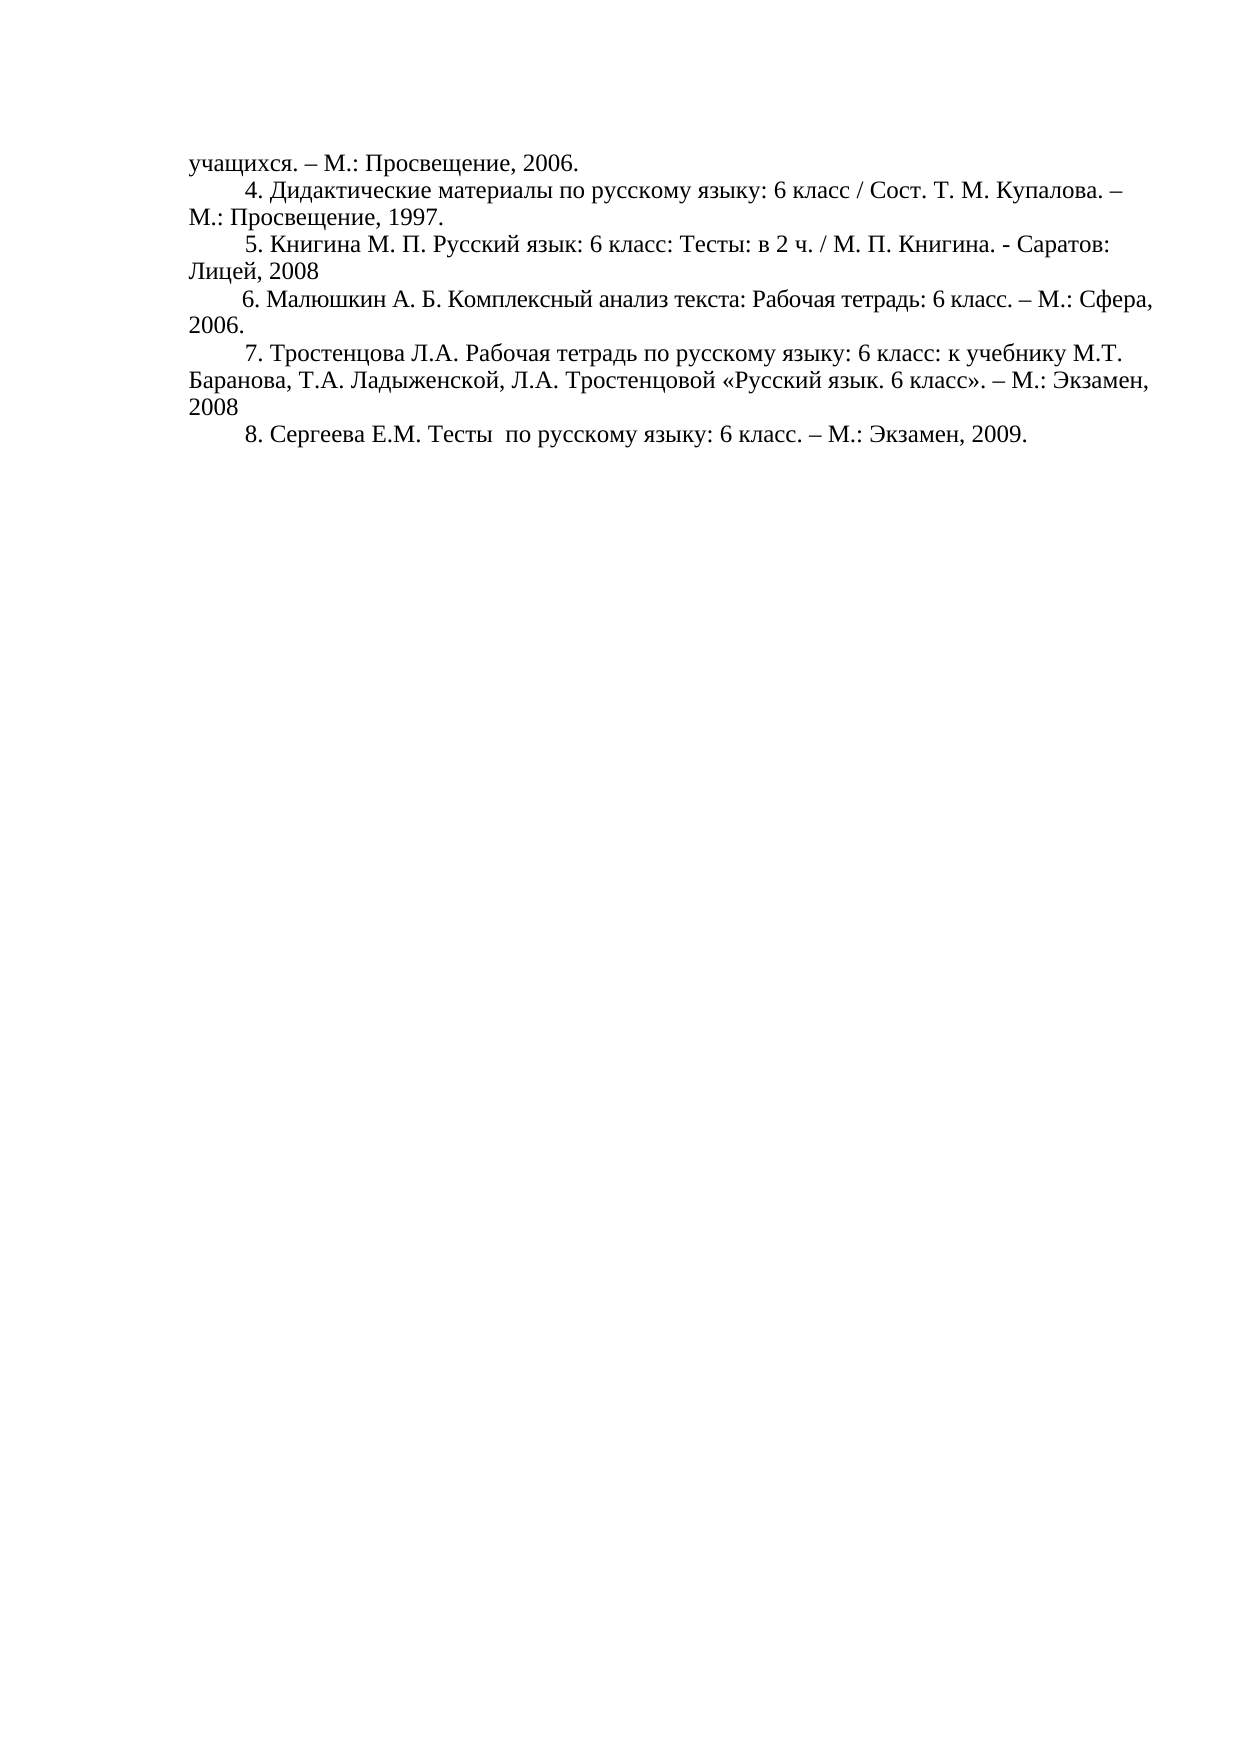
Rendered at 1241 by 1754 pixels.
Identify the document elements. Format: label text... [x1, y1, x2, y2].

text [188, 150, 1161, 177]
text 5. Книгина М. П. Русский язык: 6 класс: Тесты: в 2 ч. / М. П. Книгина. - Саратов: Лицей, 2008 [188, 231, 1161, 285]
text 4. Дидактические материалы по русскому языку: 6 класс / Сост. Т. М. Купалова. – М.: Просвещение, 1997. [188, 177, 1161, 231]
text 7. Тростенцова Л.А. Рабочая тетрадь по русскому языку: 6 класс: к учебнику М.Т. Баранова, Т.А. Ладыженской, Л.А. Тростенцовой «Русский язык. 6 класс». – М.: Экзамен, 2008 [188, 340, 1161, 421]
text 6. Малюшкин А. Б. Комплексный анализ текста: Рабочая тетрадь: 6 класс. – М.: Сфера, 2006. [188, 285, 1161, 339]
text 8. Сергеева Е.М. Тесты по русскому языку: 6 класс. – М.: Экзамен, 2009. [188, 421, 1161, 448]
